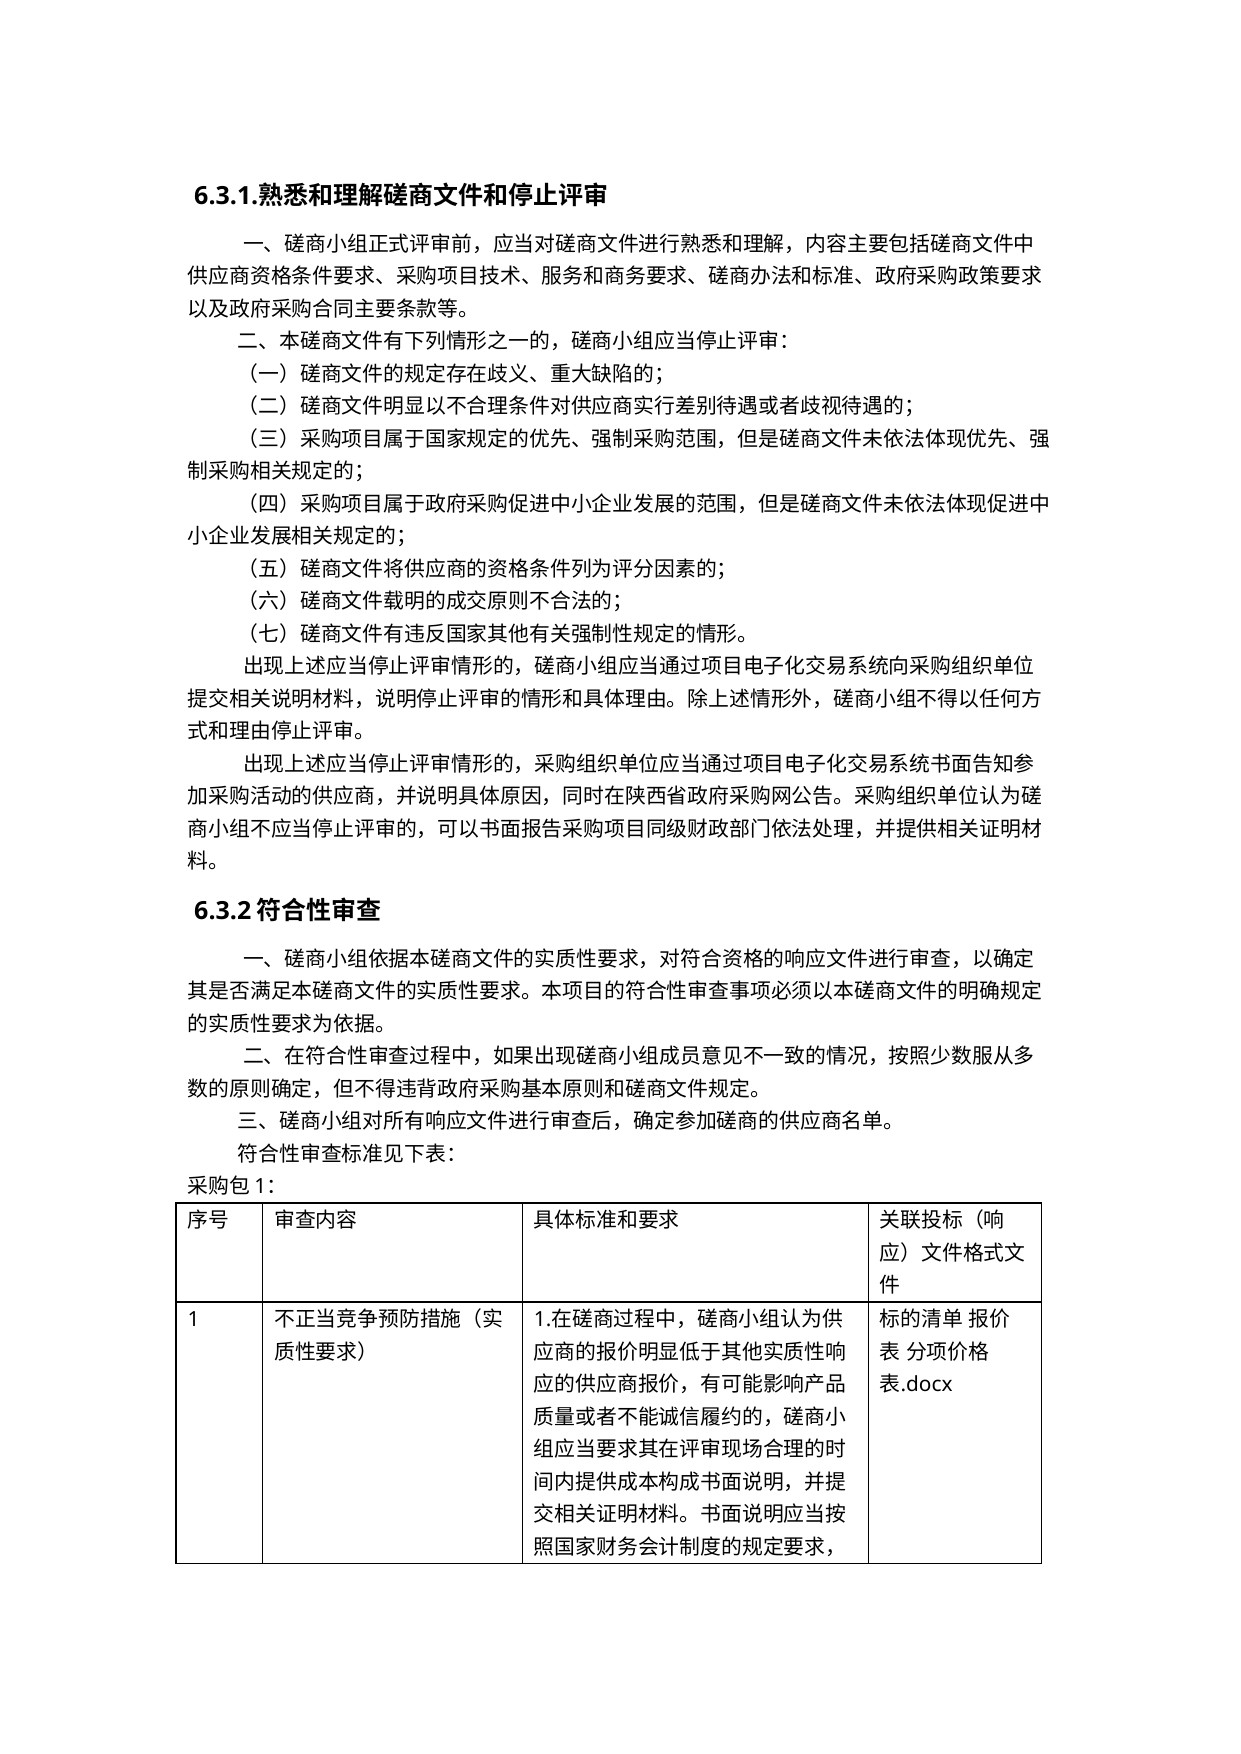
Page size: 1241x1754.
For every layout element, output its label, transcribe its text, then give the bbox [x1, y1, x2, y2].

text 一、磋商小组依据本磋商文件的实质性要求，对符合资格的响应文件进行审查，以确定其是否满足本磋商文件的实质性要求。本项目的符合性审查事项必须以本磋商文件的明确规定的实质性要求为依据。 [187, 942, 1053, 1039]
text 出现上述应当停止评审情形的，采购组织单位应当通过项目电子化交易系统书面告知参加采购活动的供应商，并说明具体原因，同时在陕西省政府采购网公告。采购组织单位认为磋商小组不应当停止评审的，可以书面报告采购项目同级财政部门依法处理，并提供相关证明材料。 [187, 747, 1053, 877]
text （六）磋商文件载明的成交原则不合法的； [187, 584, 1053, 617]
table_header 审查内容 [263, 1204, 522, 1301]
table_cell 1 [177, 1303, 262, 1563]
table_cell 标的清单 报价表 分项价格表.docx [869, 1303, 1041, 1563]
text 采购包1： [187, 1169, 1053, 1202]
text （七）磋商文件有违反国家其他有关强制性规定的情形。 [187, 617, 1053, 649]
text 符合性审查标准见下表： [187, 1137, 1053, 1169]
table_header 具体标准和要求 [523, 1204, 868, 1301]
text （一）磋商文件的规定存在歧义、重大缺陷的； [187, 357, 1053, 389]
text 二、本磋商文件有下列情形之一的，磋商小组应当停止评审： [187, 324, 1053, 357]
table_header 关联投标（响应）文件格式文件 [869, 1204, 1041, 1301]
text 一、磋商小组正式评审前，应当对磋商文件进行熟悉和理解，内容主要包括磋商文件中供应商资格条件要求、采购项目技术、服务和商务要求、磋商办法和标准、政府采购政策要求以及政府采购合同主要条款等。 [187, 227, 1053, 324]
text 6.3.2符合性审查 [187, 877, 1053, 942]
text （三）采购项目属于国家规定的优先、强制采购范围，但是磋商文件未依法体现优先、强制采购相关规定的； [187, 422, 1053, 487]
text 出现上述应当停止评审情形的，磋商小组应当通过项目电子化交易系统向采购组织单位提交相关说明材料，说明停止评审的情形和具体理由。除上述情形外，磋商小组不得以任何方式和理由停止评审。 [187, 649, 1053, 747]
text 6.3.1.熟悉和理解磋商文件和停止评审 [187, 162, 1053, 227]
text （五）磋商文件将供应商的资格条件列为评分因素的； [187, 552, 1053, 584]
table_cell 不正当竞争预防措施（实质性要求） [263, 1303, 522, 1563]
text （二）磋商文件明显以不合理条件对供应商实行差别待遇或者歧视待遇的； [187, 389, 1053, 422]
text （四）采购项目属于政府采购促进中小企业发展的范围，但是磋商文件未依法体现促进中小企业发展相关规定的； [187, 487, 1053, 552]
text 三、磋商小组对所有响应文件进行审查后，确定参加磋商的供应商名单。 [187, 1104, 1053, 1137]
table_header 序号 [177, 1204, 262, 1301]
text 二、在符合性审查过程中，如果出现磋商小组成员意见不一致的情况，按照少数服从多数的原则确定，但不得违背政府采购基本原则和磋商文件规定。 [187, 1039, 1053, 1104]
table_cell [523, 1303, 868, 1563]
